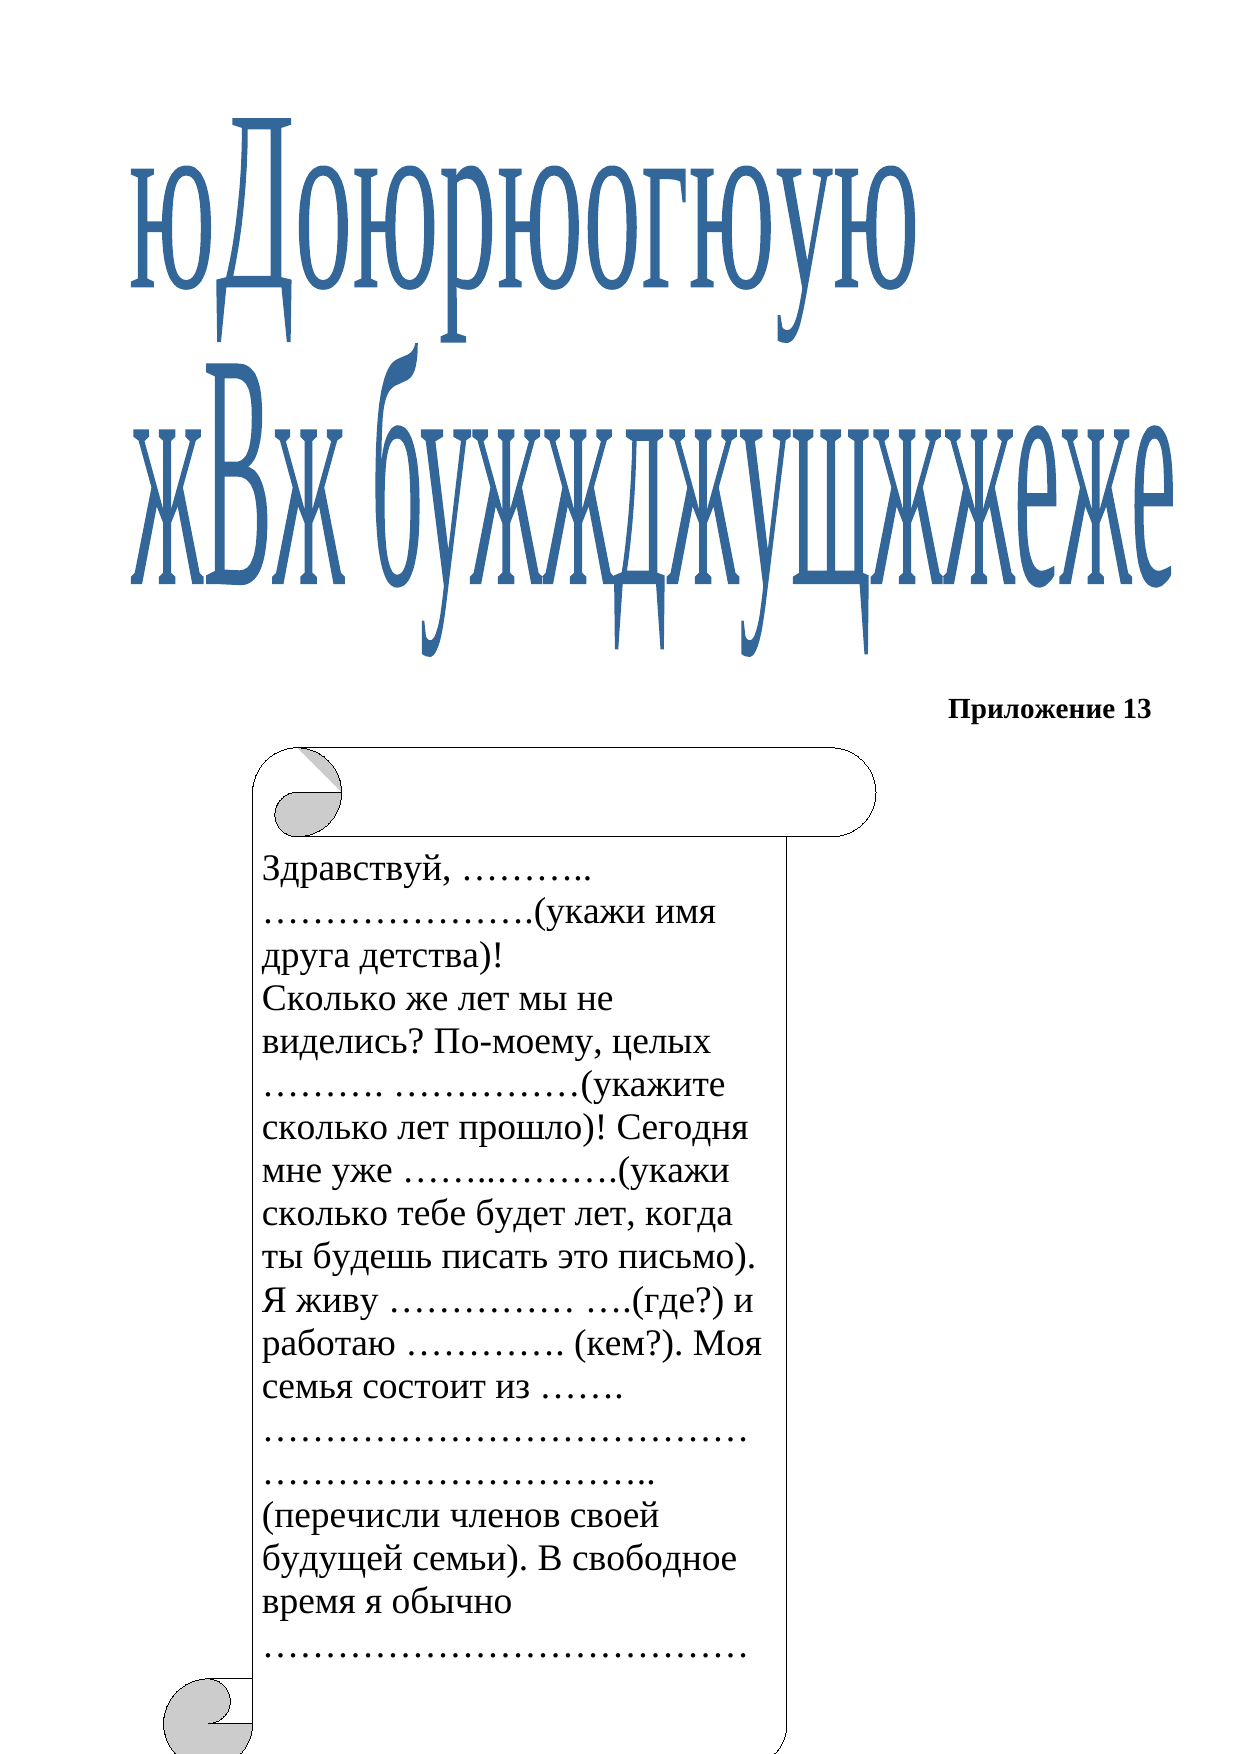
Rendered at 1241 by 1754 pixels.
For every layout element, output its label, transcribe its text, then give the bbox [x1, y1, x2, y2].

text Приложение 13 [112, 691, 1152, 724]
